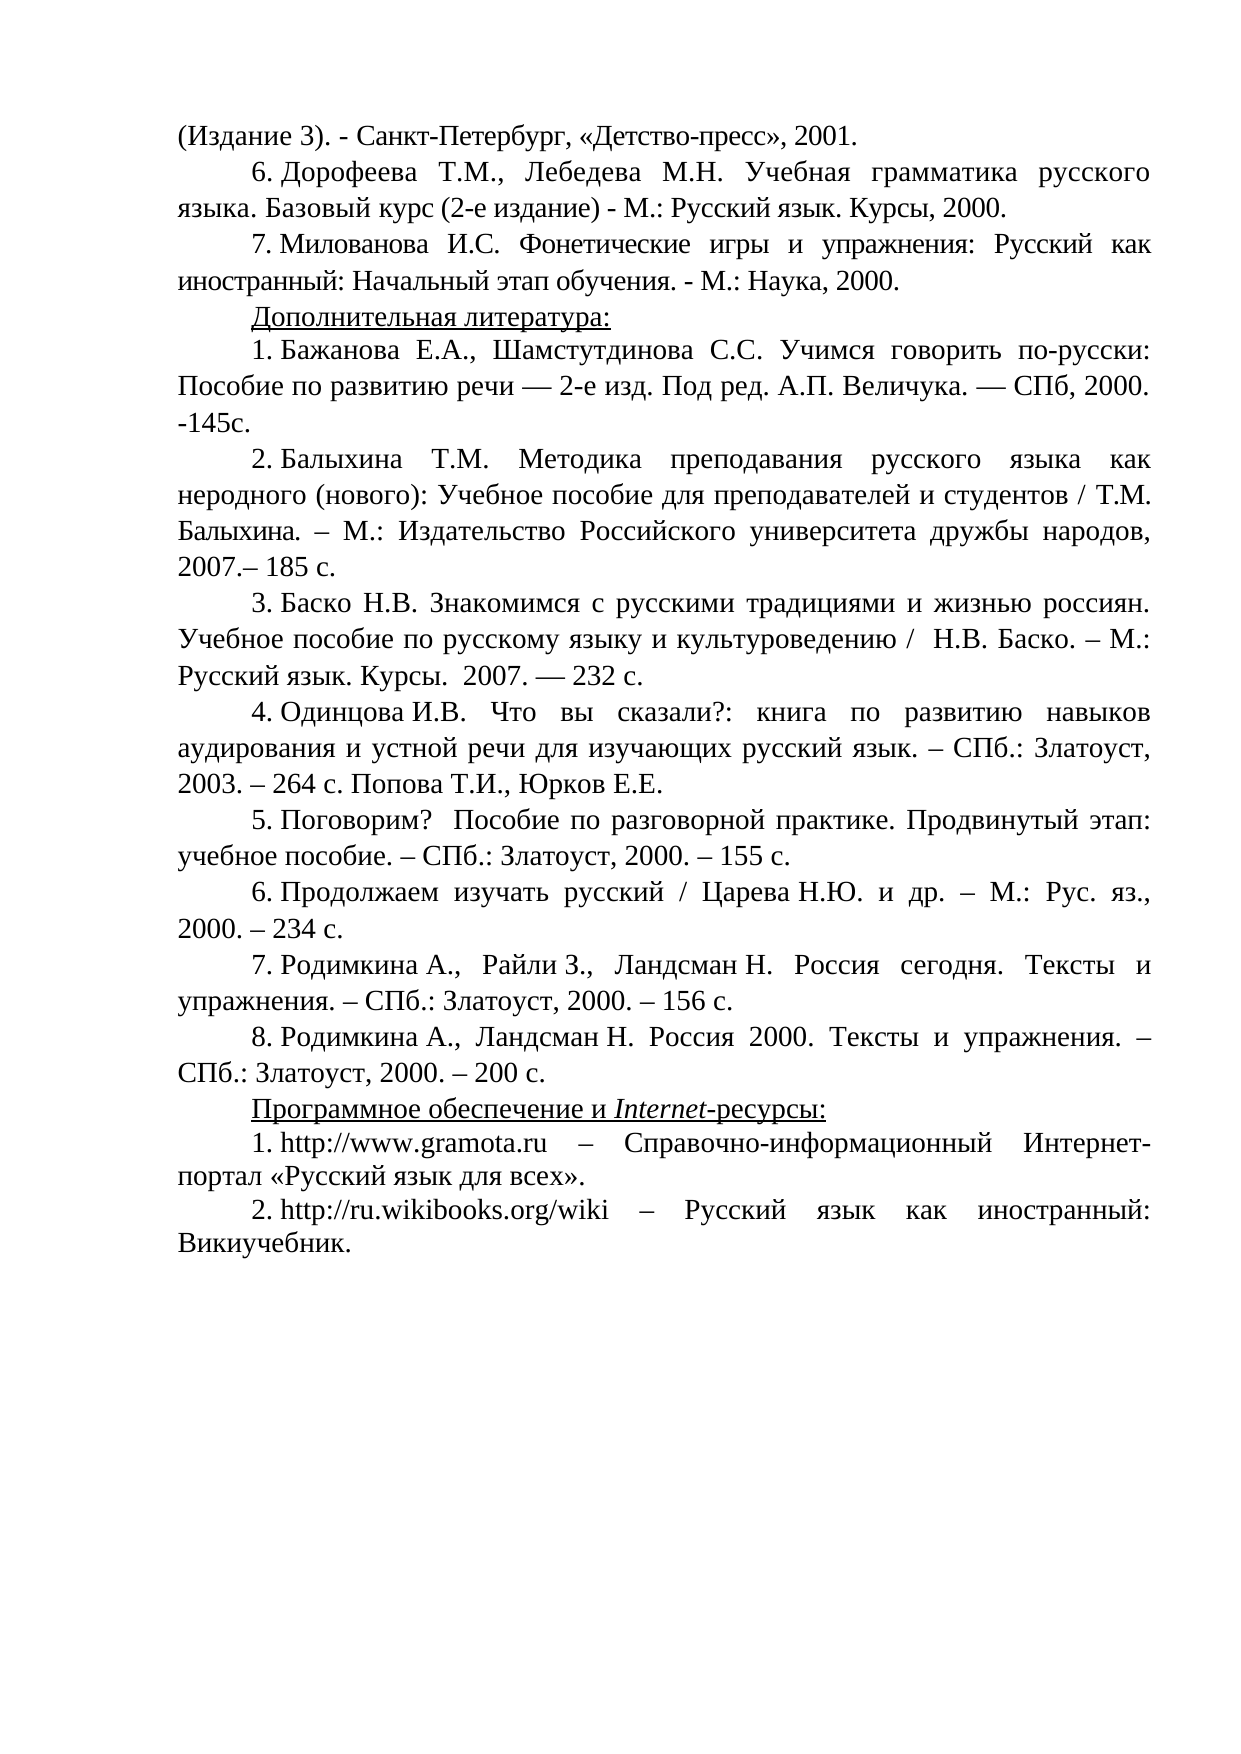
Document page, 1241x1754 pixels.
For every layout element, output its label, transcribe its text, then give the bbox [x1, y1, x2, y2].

list Дорофеева Т.М., Лебедева М.Н. Учебная грамматика русского языка. Базовый курс (2-е издание) - М.: Русский язык. Курсы, 2000. [177, 154, 1152, 224]
list Родимкина А., Ландсман Н. Россия 2000. Тексты и упражнения. – СПб.: Златоуст, 2000. – 200 с. [177, 1019, 1152, 1089]
list Балыхина Т.М. Методика преподавания русского языка как неродного (нового): Учебное пособие для преподавателей и студентов / Т.М. Балыхина. – М.: Издательство Российского университета дружбы народов, 2007.– 185 с. [177, 441, 1152, 583]
list Бажанова Е.А., Шамстутдинова С.С. Учимся говорить по-русски: Пособие по развитию речи — 2-е изд. Под ред. А.П. Величука. — СПб, 2000. -145с. [177, 332, 1152, 438]
text 2. http://ru.wikibooks.org/wiki – Русский язык как иностранный: Викиучебник. [177, 1192, 1152, 1259]
text 1. http://www.gramota.ru – Справочно-информационный Интернет-портал «Русский язык для всех». [177, 1125, 1152, 1192]
list Родимкина А., Райли З., Ландсман Н. Россия сегодня. Тексты и упражнения. – СПб.: Златоуст, 2000. – 156 с. [177, 947, 1152, 1017]
text Программное обеспечение и Internet-ресурсы: [177, 1091, 1152, 1125]
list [177, 118, 1152, 152]
list Милованова И.С. Фонетические игры и упражнения: Русский как иностранный: Начальный этап обучения. - М.: Наука, 2000. [177, 227, 1152, 296]
list Баско Н.В. Знакомимся с русскими традициями и жизнью россиян. Учебное пособие по русскому языку и культуроведению / Н.В. Баско. – М.: Русский язык. Курсы. 2007. — 232 с. [177, 585, 1152, 691]
list Одинцова И.В. Что вы сказали?: книга по развитию навыков аудирования и устной речи для изучающих русский язык. – СПб.: Златоуст, 2003. – 264 с. Попова Т.И., Юрков Е.Е. [177, 694, 1152, 800]
list Поговорим? Пособие по разговорной практике. Продвинутый этап: учебное пособие. – СПб.: Златоуст, 2000. – 155 с. [177, 802, 1152, 872]
text Дополнительная литература: [177, 299, 1152, 332]
list Продолжаем изучать русский / Царева Н.Ю. и др. – М.: Рус. яз., 2000. – 234 с. [177, 874, 1152, 944]
